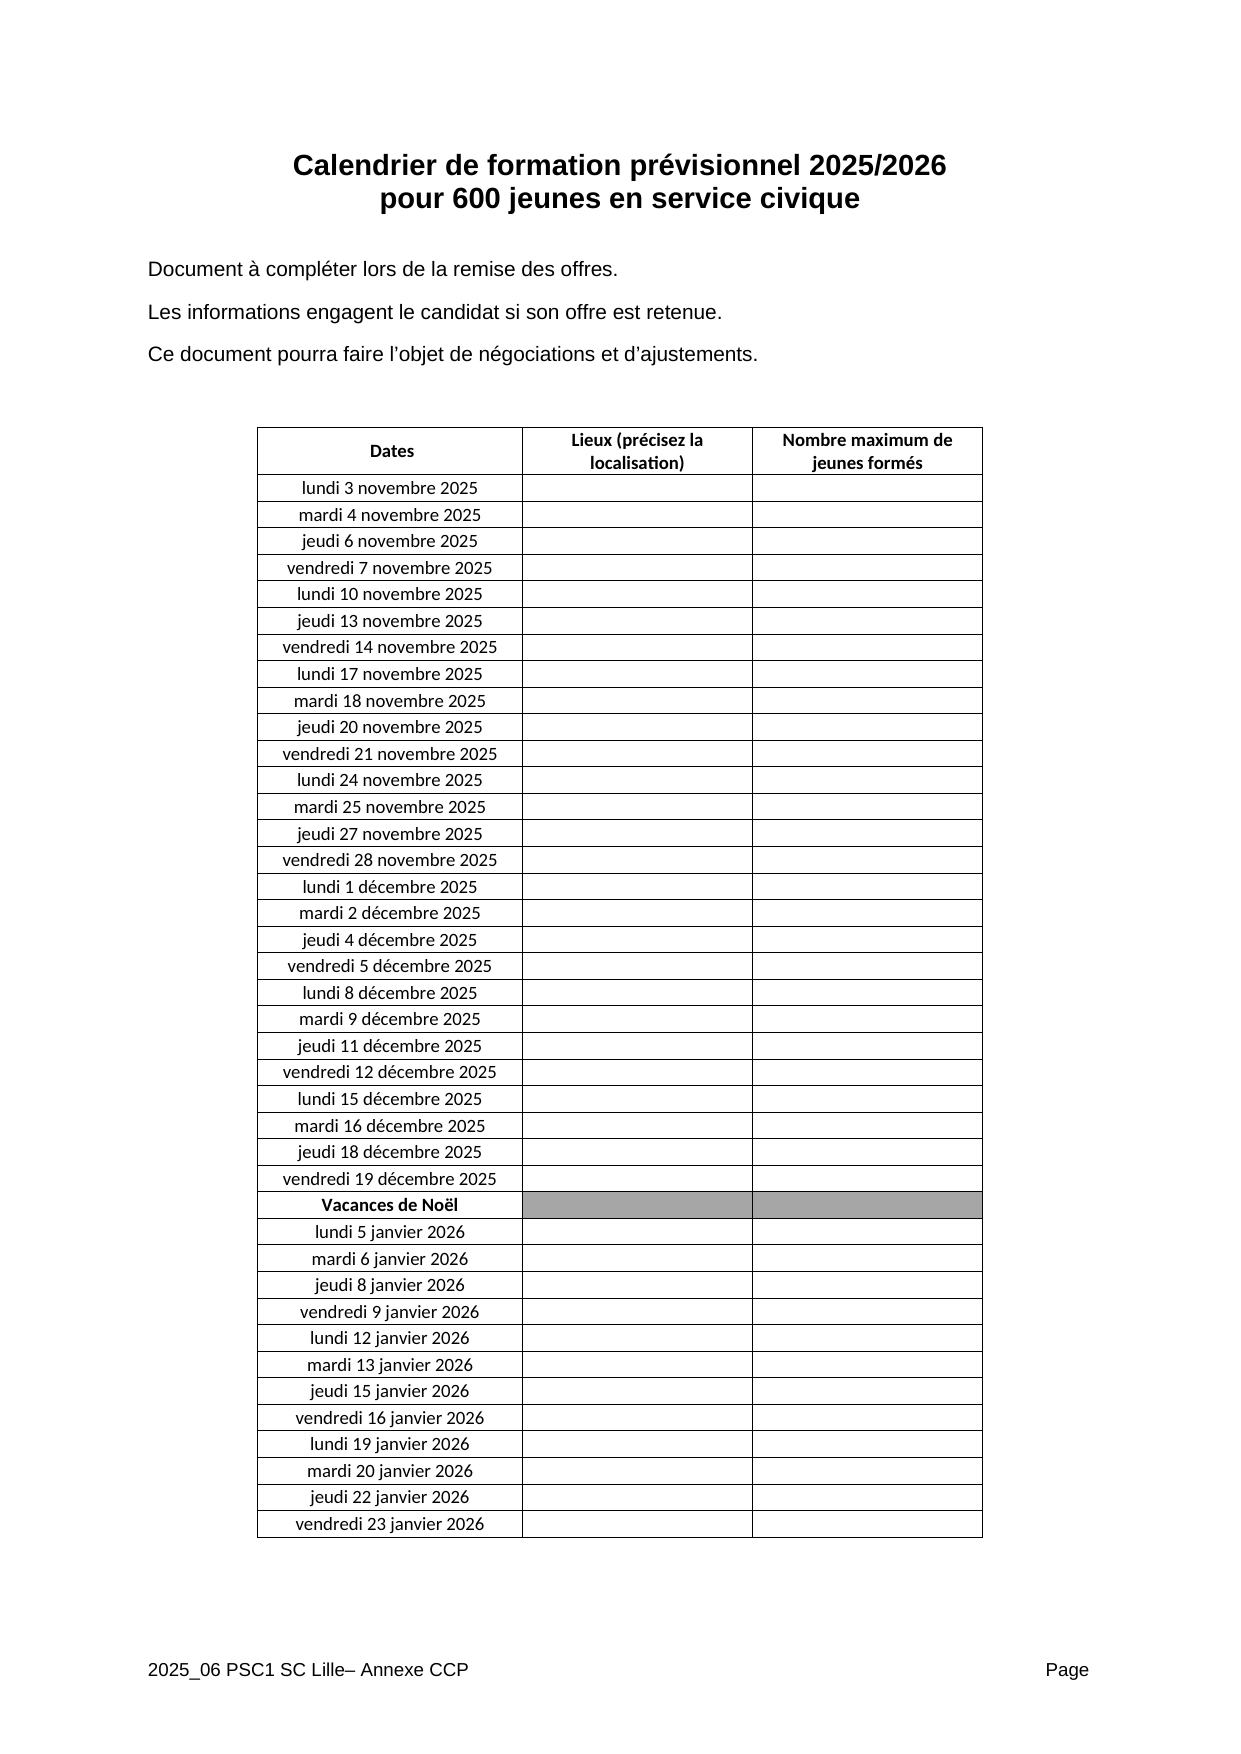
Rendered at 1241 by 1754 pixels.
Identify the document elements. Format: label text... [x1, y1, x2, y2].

table_cell [753, 1458, 982, 1483]
table_cell vendredi 28 novembre 2025 [258, 847, 522, 872]
table_cell [523, 1245, 752, 1271]
table_cell [753, 661, 982, 687]
table_cell mardi 2 décembre 2025 [258, 900, 522, 926]
table_cell mardi 9 décembre 2025 [258, 1006, 522, 1032]
table_cell [523, 1485, 752, 1510]
table_cell jeudi 11 décembre 2025 [258, 1033, 522, 1058]
table_cell [753, 1006, 982, 1032]
table_cell [523, 953, 752, 979]
table_cell [523, 1378, 752, 1404]
table_cell [753, 1431, 982, 1457]
table_cell lundi 8 décembre 2025 [258, 980, 522, 1005]
table_cell vendredi 21 novembre 2025 [258, 741, 522, 766]
table_cell vendredi 12 décembre 2025 [258, 1060, 522, 1085]
table_cell [523, 1325, 752, 1351]
table_cell [753, 1219, 982, 1244]
table_cell [753, 820, 982, 846]
table_cell [753, 1352, 982, 1377]
table_cell [753, 1325, 982, 1351]
table_cell jeudi 18 décembre 2025 [258, 1139, 522, 1165]
table_cell mardi 16 décembre 2025 [258, 1113, 522, 1138]
table_cell vendredi 14 novembre 2025 [258, 635, 522, 660]
table_cell [523, 767, 752, 793]
table_cell [523, 874, 752, 899]
table_cell jeudi 20 novembre 2025 [258, 714, 522, 740]
table_cell mardi 18 novembre 2025 [258, 688, 522, 713]
table_cell lundi 19 janvier 2026 [258, 1431, 522, 1457]
table_cell [523, 741, 752, 766]
table_cell [753, 1485, 982, 1510]
text Document à compléter lors de la remise des offres. [148, 257, 1093, 281]
table_cell [523, 635, 752, 660]
table_cell [523, 581, 752, 607]
table_cell lundi 15 décembre 2025 [258, 1086, 522, 1112]
table_cell [523, 688, 752, 713]
table_cell [753, 980, 982, 1005]
table_cell vendredi 19 décembre 2025 [258, 1166, 522, 1191]
table_cell [753, 714, 982, 740]
table_cell [753, 1113, 982, 1138]
table_cell [753, 1511, 982, 1537]
table_cell [523, 1405, 752, 1430]
table_cell [523, 794, 752, 819]
table_cell [753, 635, 982, 660]
table_cell vendredi 23 janvier 2026 [258, 1511, 522, 1537]
table_cell [753, 555, 982, 580]
table_cell [523, 900, 752, 926]
text Calendrier de formation prévisionnel 2025/2026 [148, 148, 1093, 181]
table_cell mardi 4 novembre 2025 [258, 502, 522, 527]
table_cell [753, 847, 982, 872]
table_cell [753, 927, 982, 952]
table_cell [753, 1060, 982, 1085]
table_cell lundi 3 novembre 2025 [258, 475, 522, 501]
table_cell [523, 661, 752, 687]
table_cell [523, 1086, 752, 1112]
table_cell [523, 1006, 752, 1032]
table_cell [523, 1113, 752, 1138]
table_cell [753, 953, 982, 979]
table_cell jeudi 27 novembre 2025 [258, 820, 522, 846]
table_cell [523, 1060, 752, 1085]
table_cell [523, 927, 752, 952]
table_cell lundi 17 novembre 2025 [258, 661, 522, 687]
text Ce document pourra faire l’objet de négociations et d’ajustements. [148, 342, 1093, 366]
table_cell [523, 1139, 752, 1165]
table_cell [753, 794, 982, 819]
table_cell vendredi 16 janvier 2026 [258, 1405, 522, 1430]
table_cell [523, 1511, 752, 1537]
table_cell [753, 1245, 982, 1271]
table_cell [523, 1219, 752, 1244]
table_cell [753, 688, 982, 713]
table_cell [753, 1033, 982, 1058]
table_cell [753, 1139, 982, 1165]
table_cell mardi 25 novembre 2025 [258, 794, 522, 819]
table_cell [753, 1086, 982, 1112]
text pour 600 jeunes en service civique [148, 181, 1093, 215]
table_cell [753, 475, 982, 501]
table_cell [523, 1458, 752, 1483]
table_cell [523, 1431, 752, 1457]
table_cell jeudi 22 janvier 2026 [258, 1485, 522, 1510]
table_cell lundi 10 novembre 2025 [258, 581, 522, 607]
table_cell [753, 900, 982, 926]
table_cell [753, 874, 982, 899]
table_cell lundi 1 décembre 2025 [258, 874, 522, 899]
table_header Dates [258, 428, 522, 474]
table_cell [523, 1166, 752, 1191]
text Les informations engagent le candidat si son offre est retenue. [148, 300, 1093, 324]
table_cell [753, 528, 982, 554]
table_cell lundi 24 novembre 2025 [258, 767, 522, 793]
table_cell [523, 1192, 752, 1218]
table_cell mardi 13 janvier 2026 [258, 1352, 522, 1377]
table_cell jeudi 6 novembre 2025 [258, 528, 522, 554]
table_cell [523, 714, 752, 740]
table_cell lundi 5 janvier 2026 [258, 1219, 522, 1244]
table_cell [523, 1033, 752, 1058]
table_cell mardi 6 janvier 2026 [258, 1245, 522, 1271]
table_cell [753, 608, 982, 633]
table_cell [523, 475, 752, 501]
table_cell [753, 1405, 982, 1430]
table_cell [523, 608, 752, 633]
table_header Lieux (précisez la localisation) [523, 428, 752, 474]
table_cell jeudi 15 janvier 2026 [258, 1378, 522, 1404]
table_cell vendredi 7 novembre 2025 [258, 555, 522, 580]
table_cell jeudi 8 janvier 2026 [258, 1272, 522, 1297]
table_cell jeudi 13 novembre 2025 [258, 608, 522, 633]
table_cell [523, 555, 752, 580]
table_cell jeudi 4 décembre 2025 [258, 927, 522, 952]
table_cell [523, 1299, 752, 1324]
table_cell [753, 767, 982, 793]
table_cell [753, 1272, 982, 1297]
table_cell [523, 502, 752, 527]
table_cell mardi 20 janvier 2026 [258, 1458, 522, 1483]
table_cell [753, 502, 982, 527]
table_cell [523, 820, 752, 846]
table_cell lundi 12 janvier 2026 [258, 1325, 522, 1351]
table_cell vendredi 5 décembre 2025 [258, 953, 522, 979]
table_cell [523, 980, 752, 1005]
table_cell [523, 847, 752, 872]
table_header Nombre maximum de jeunes formés [753, 428, 982, 474]
table_cell [523, 1272, 752, 1297]
table_cell [523, 1352, 752, 1377]
table_cell [753, 1378, 982, 1404]
table_cell [753, 1166, 982, 1191]
table_cell Vacances de Noël [258, 1192, 522, 1218]
table_cell vendredi 9 janvier 2026 [258, 1299, 522, 1324]
table_cell [753, 1299, 982, 1324]
table_cell [753, 581, 982, 607]
table_cell [753, 1192, 982, 1218]
table_cell [753, 741, 982, 766]
table_cell [523, 528, 752, 554]
